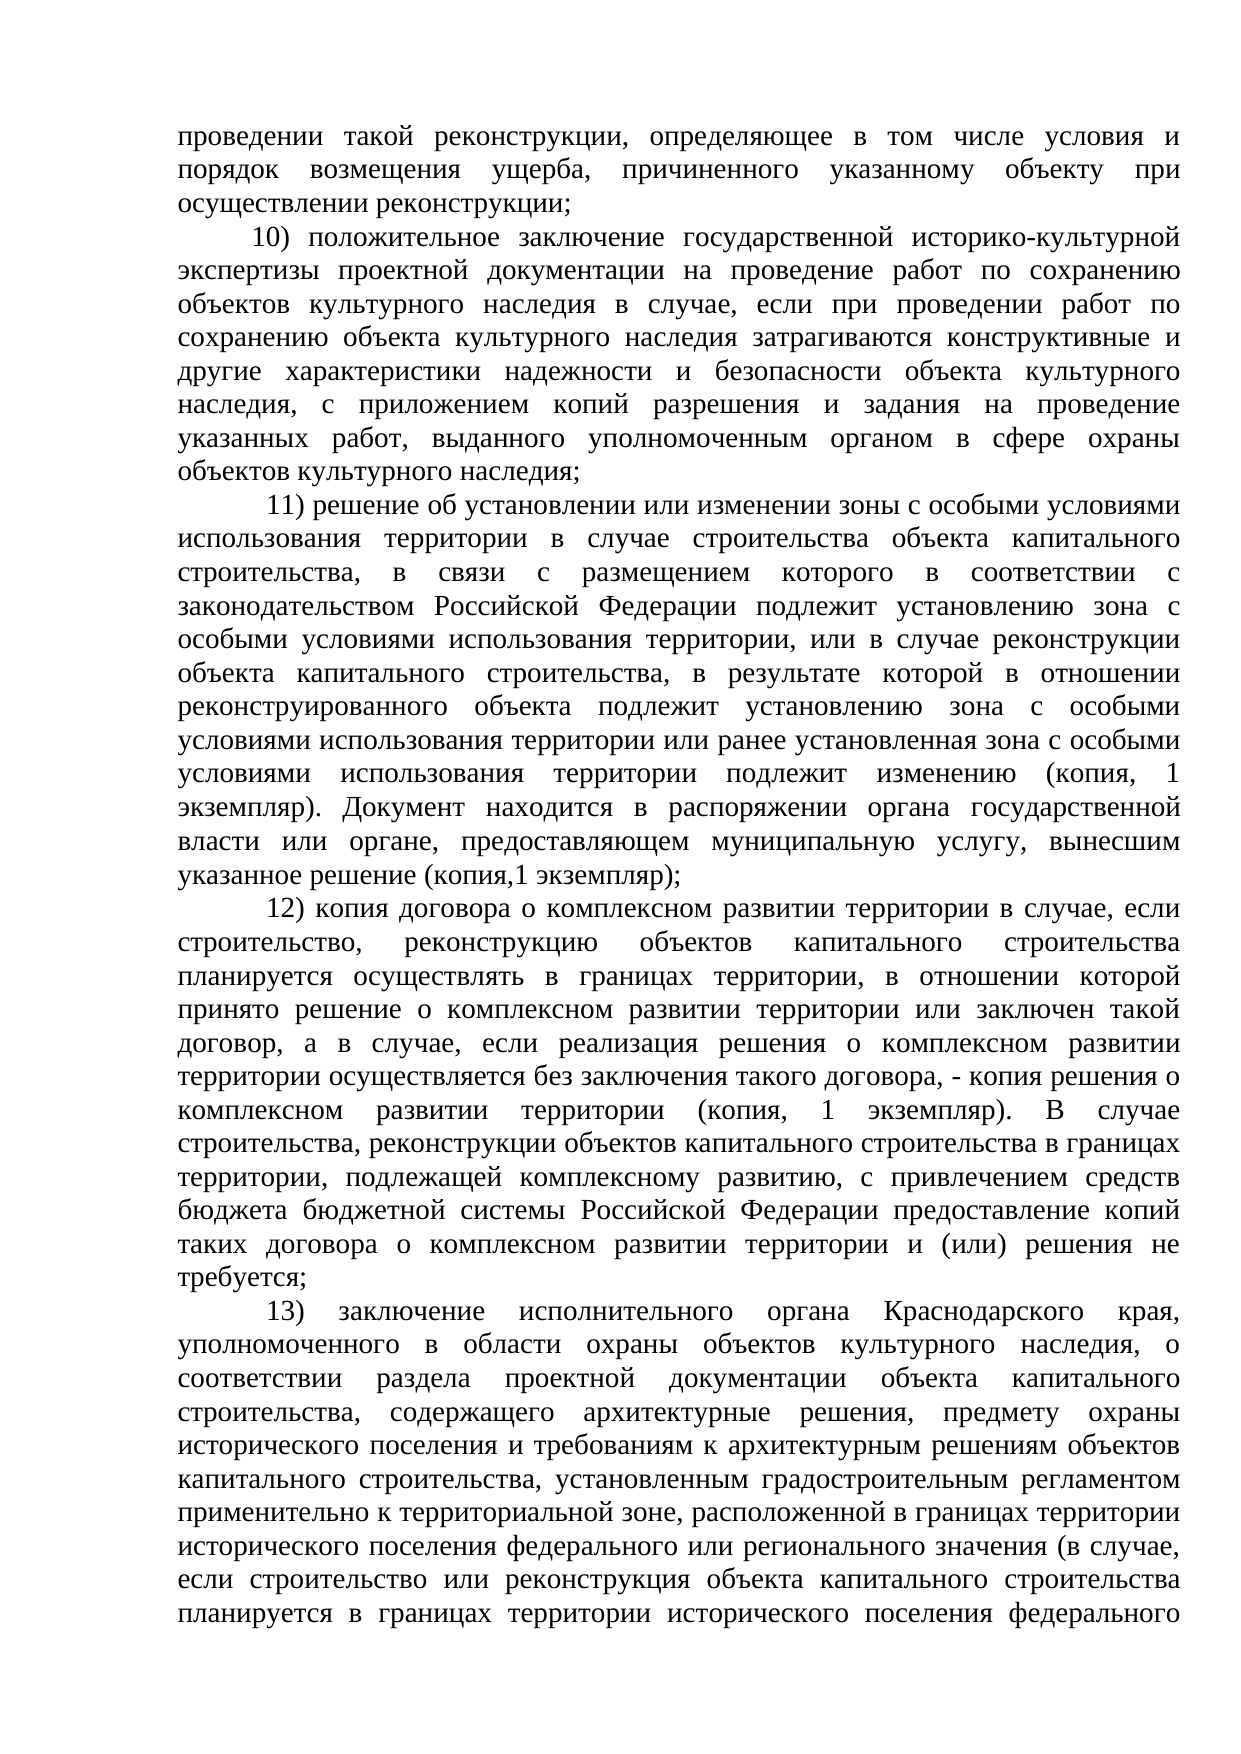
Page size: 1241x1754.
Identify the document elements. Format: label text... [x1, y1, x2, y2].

text 12) копия договора о комплексном развитии территории в случае, если строительство, реконструкцию объектов капитального строительства планируется осуществлять в границах территории, в отношении которой принято решение о комплексном развитии территории или заключен такой договор, а в случае, если реализация решения о комплексном развитии территории осуществляется без заключения такого договора, - копия решения о комплексном развитии территории (копия, 1 экземпляр). В случае строительства, реконструкции объектов капитального строительства в границах территории, подлежащей комплексному развитию, с привлечением средств бюджета бюджетной системы Российской Федерации предоставление копий таких договора о комплексном развитии территории и (или) решения не требуется; [177, 891, 1181, 1293]
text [177, 1293, 1181, 1628]
text 11) решение об установлении или изменении зоны с особыми условиями использования территории в случае строительства объекта капитального строительства, в связи с размещением которого в соответствии с законодательством Российской Федерации подлежит установлению зона с особыми условиями использования территории, или в случае реконструкции объекта капитального строительства, в результате которой в отношении реконструированного объекта подлежит установлению зона с особыми условиями использования территории или ранее установленная зона с особыми условиями использования территории подлежит изменению (копия, 1 экземпляр). Документ находится в распоряжении органа государственной власти или органе, предоставляющем муниципальную услугу, вынесшим указанное решение (копия,1 экземпляр); [177, 487, 1181, 891]
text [177, 118, 1181, 219]
text 10) положительное заключение государственной историко-культурной экспертизы проектной документации на проведение работ по сохранению объектов культурного наследия в случае, если при проведении работ по сохранению объекта культурного наследия затрагиваются конструктивные и другие характеристики надежности и безопасности объекта культурного наследия, с приложением копий разрешения и задания на проведение указанных работ, выданного уполномоченным органом в сфере охраны объектов культурного наследия; [177, 219, 1181, 487]
